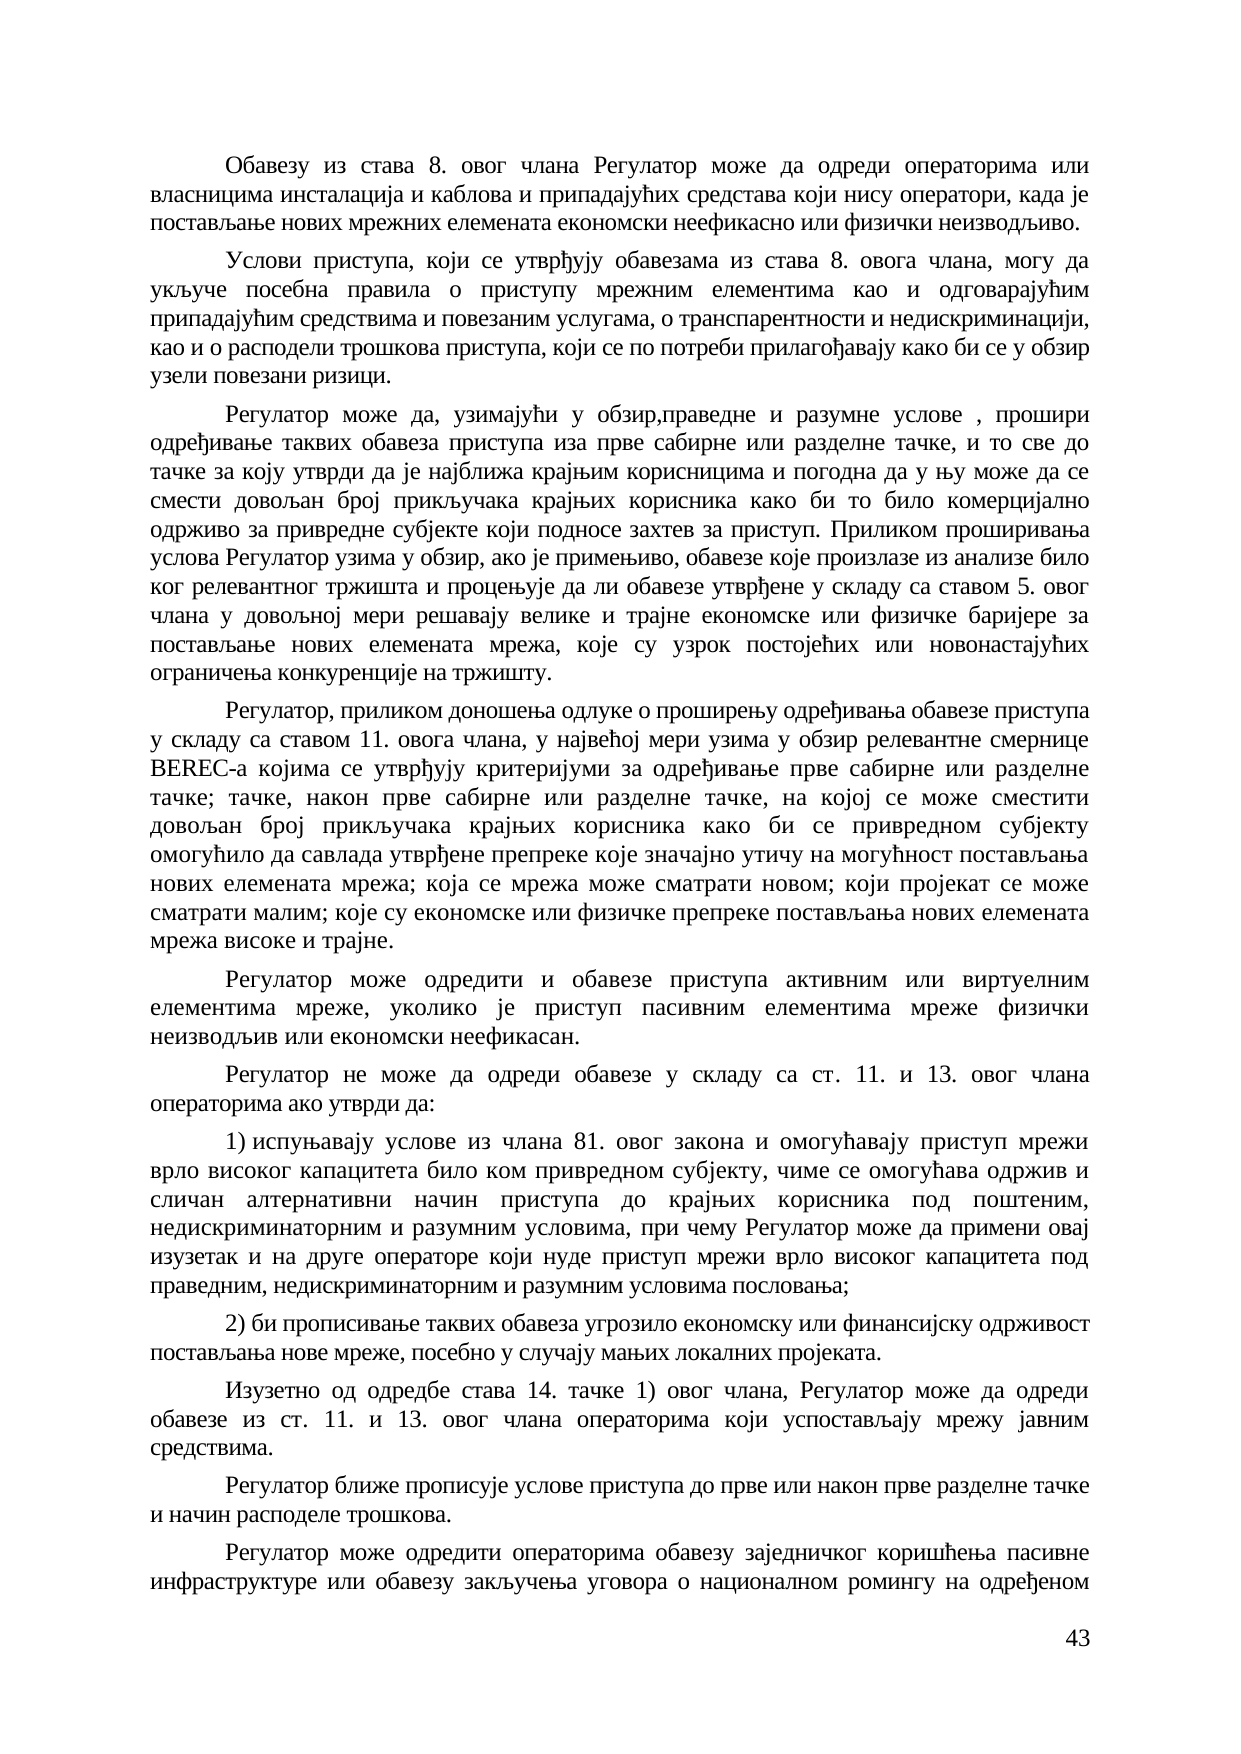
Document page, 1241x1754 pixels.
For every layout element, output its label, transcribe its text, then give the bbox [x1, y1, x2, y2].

text Регулатор не може да одреди обавезе у складу са ст. 11. и 13. овог члана операторима ако утврди да: [150, 1059, 1090, 1117]
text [150, 1537, 1090, 1595]
text Обавезу из става 8. овог члана Регулатор може да одреди операторима или власницима инсталација и каблова и припадајућих средстава који нису оператори, када је постављање нових мрежних елемената економски неефикасно или физички неизводљиво. [150, 150, 1090, 236]
text Изузетно од одредбе става 14. тачке 1) овог члана, Регулатор може да одреди обавезе из ст. 11. и 13. овог члана операторима који успостављају мрежу јавним средствима. [150, 1375, 1090, 1461]
text Регулатор може одредити и oбaвeзe приступa aктивним или виртуелним елементима мреже, уколико је приступ пасивним елементима мреже физички неизводљив или економски неефикасан. [150, 964, 1090, 1050]
text Регулатор, приликом доношења одлуке о проширењу одређивања обавезе приступа у складу са ставом 11. овога члана, у највећој мери узима у обзир релевантне смернице BEREC-а којима се утврђују критеријуми за одређивање прве сабирне или разделне тачке; тачке, након прве сабирне или разделне тачке, на којој се може сместити довољан број прикључака крајњих корисника како би се привредном субјекту омогућило да савлада утврђене препреке које значајно утичу на могућност постављања нових елемената мрежа; која се мрежа може сматрати новом; који пројекат се може сматрати малим; које су економске или физичке препреке постављања нових елемената мрежа високе и трајне. [150, 696, 1090, 954]
list испуњавају услове из члана 81. овог закона и oмoгућавају приступ мрeжи врлo високог кaпaцитeтa било ком привредном субјекту, чиме се омогућава oдржив и сличaн aлтeрнaтивни нaчин приступa дo крajњих кoрисникa пoд пoштeним, нeдискриминaтoрним и рaзумним услoвимa, при чему Регулатор може да примени овај изузетак и на друге операторе који нуде приступ мрежи врло високог капацитета под праведним, недискриминаторним и разумним условима пословања; [150, 1126, 1090, 1299]
text Регулатор може да, узимајући у обзир,праведне и разумне услове , прошири одређивање таквих обавеза приступа иза прве сабирне или разделне тачке, и то све до тачке за коју утврди да је најближа крајњим корисницима и погодна да у њу може да се смести довољан број прикључака крајњих корисника како би то било комерцијално одрживо за привредне субјекте који подносе захтев за приступ. Приликом проширивања услова Регулатор узима у обзир, ако је примењиво, обавезе које произлазе из анализе било ког релевантног тржишта и процењује да ли обавезе утврђене у складу са ставом 5. овог члана у довољној мери решавају велике и трајне економске или физичке баријере за постављање нових елемената мрежа, које су узрок постојећих или новонастајућих ограничења конкуренције на тржишту. [150, 399, 1090, 686]
text Услови приступа, који се утврђују обавезама из става 8. овога члана, могу да укључе посебна правила о приступу мрежним елементима као и одговарајућим припадајућим средствима и повезаним услугама, о транспарентности и недискриминацији, као и о расподели трошкова приступа, који се по потреби прилагођавају како би се у обзир узели повезани ризици. [150, 246, 1090, 389]
list би прописивање таквих обавеза угрозило економску или финансијску одрживост постављања нове мреже, посебно у случају мањих локалних пројеката. [150, 1308, 1090, 1366]
text Регулатор ближе прописује услове приступa до прве или након прве разделне тачке и начин рaспoдeле трoшкoвa. [150, 1471, 1090, 1528]
